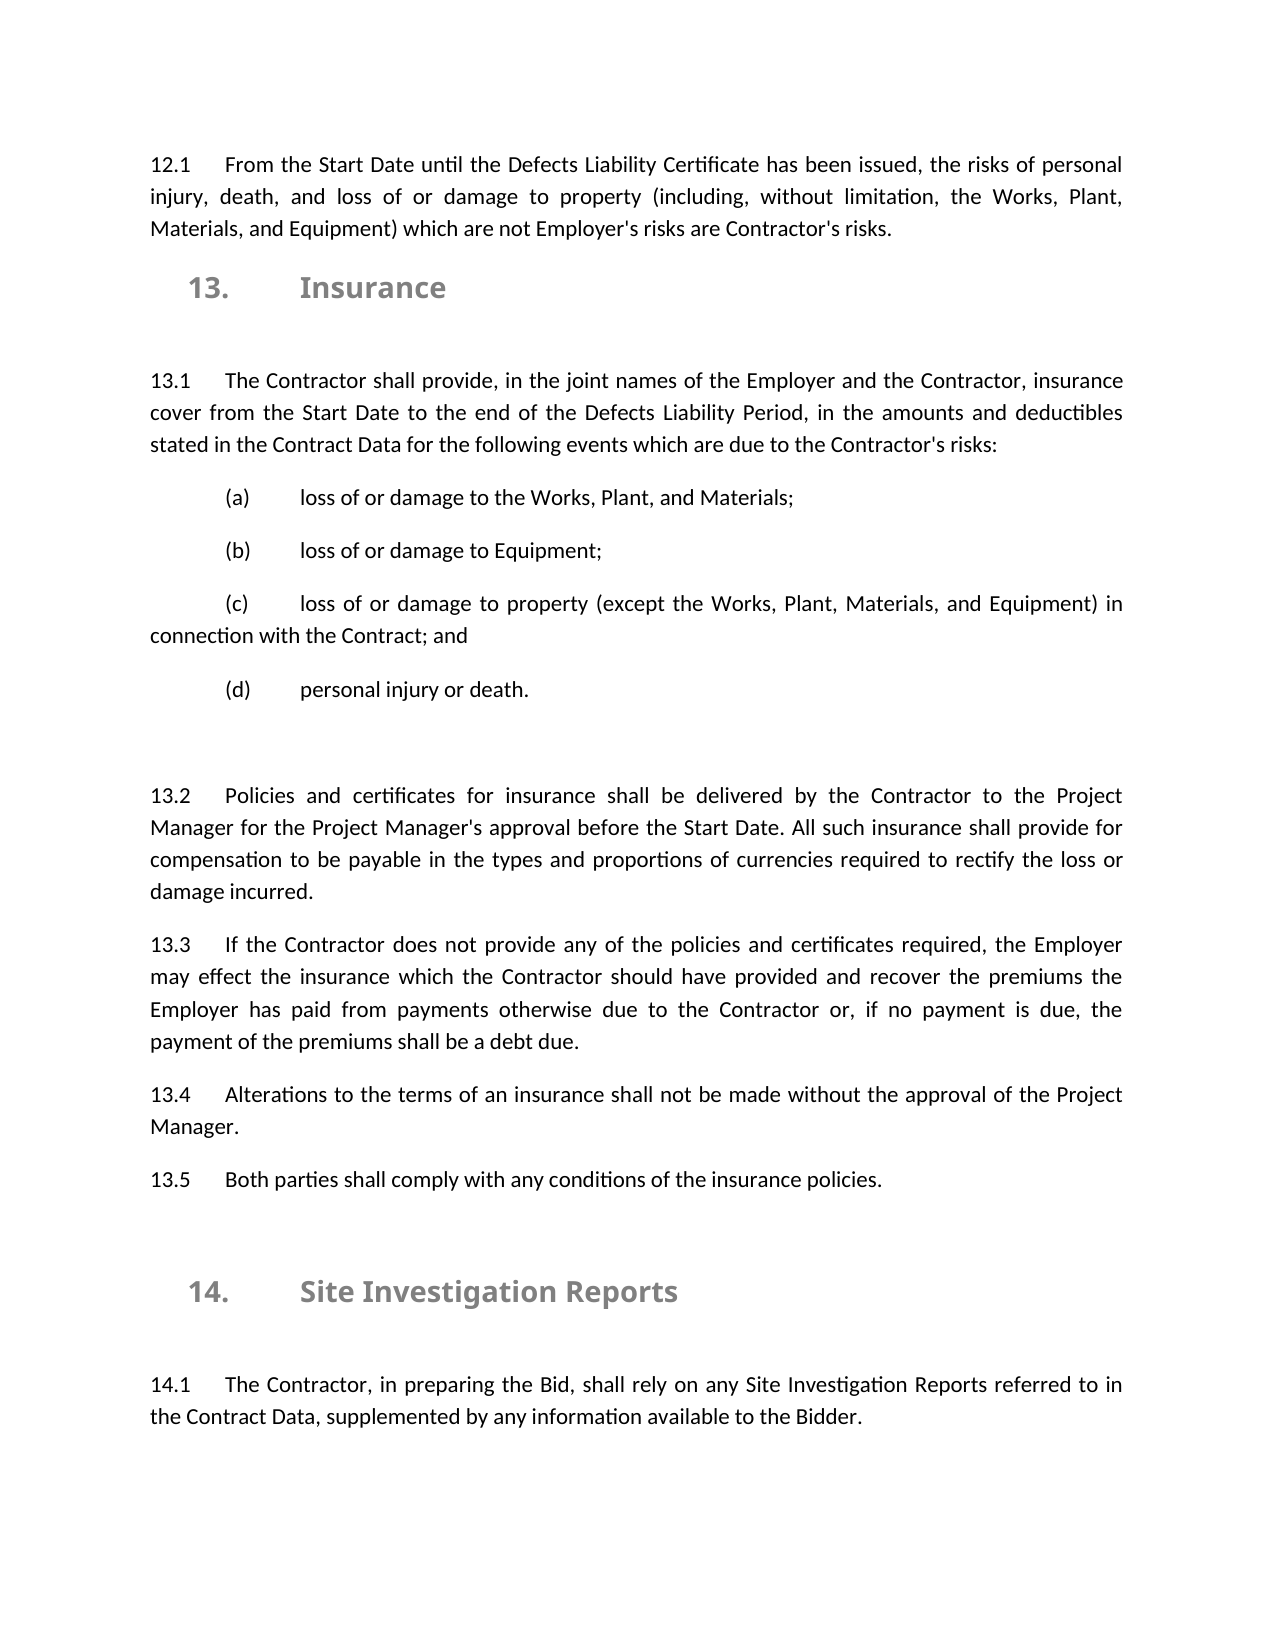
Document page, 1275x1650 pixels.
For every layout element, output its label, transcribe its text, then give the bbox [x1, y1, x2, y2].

subtitle Insurance [187, 267, 1125, 307]
text 13.4 Alterations to the terms of an insurance shall not be made without the approval of the Project Manager. [150, 1080, 1125, 1140]
subtitle Site Investigation Reports [187, 1271, 1125, 1311]
text 13.2 Policies and certificates for insurance shall be delivered by the Contractor to the Project Manager for the Project Manager's approval before the Start Date. All such insurance shall provide for compensation to be payable in the types and proportions of currencies required to rectify the loss or damage incurred. [150, 781, 1125, 905]
text 13.3 If the Contractor does not provide any of the policies and certificates required, the Employer may effect the insurance which the Contractor should have provided and recover the premiums the Employer has paid from payments otherwise due to the Contractor or, if no payment is due, the payment of the premiums shall be a debt due. [150, 930, 1125, 1055]
text 13.1 The Contractor shall provide, in the joint names of the Employer and the Contractor, insurance cover from the Start Date to the end of the Defects Liability Period, in the amounts and deductibles stated in the Contract Data for the following events which are due to the Contractor's risks: [150, 366, 1125, 458]
text 12.1 From the Start Date until the Defects Liability Certificate has been issued, the risks of personal injury, death, and loss of or damage to property (including, without limitation, the Works, Plant, Materials, and Equipment) which are not Employer's risks are Contractor's risks. [150, 150, 1125, 242]
text (d) personal injury or death. [150, 675, 1125, 703]
text (c) loss of or damage to property (except the Works, Plant, Materials, and Equipment) in connection with the Contract; and [150, 589, 1125, 650]
text (a) loss of or damage to the Works, Plant, and Materials; [150, 483, 1125, 511]
text 14.1 The Contractor, in preparing the Bid, shall rely on any Site Investigation Reports referred to in the Contract Data, supplemented by any information available to the Bidder. [150, 1370, 1125, 1430]
text (b) loss of or damage to Equipment; [150, 536, 1125, 564]
text 13.5 Both parties shall comply with any conditions of the insurance policies. [150, 1165, 1125, 1193]
